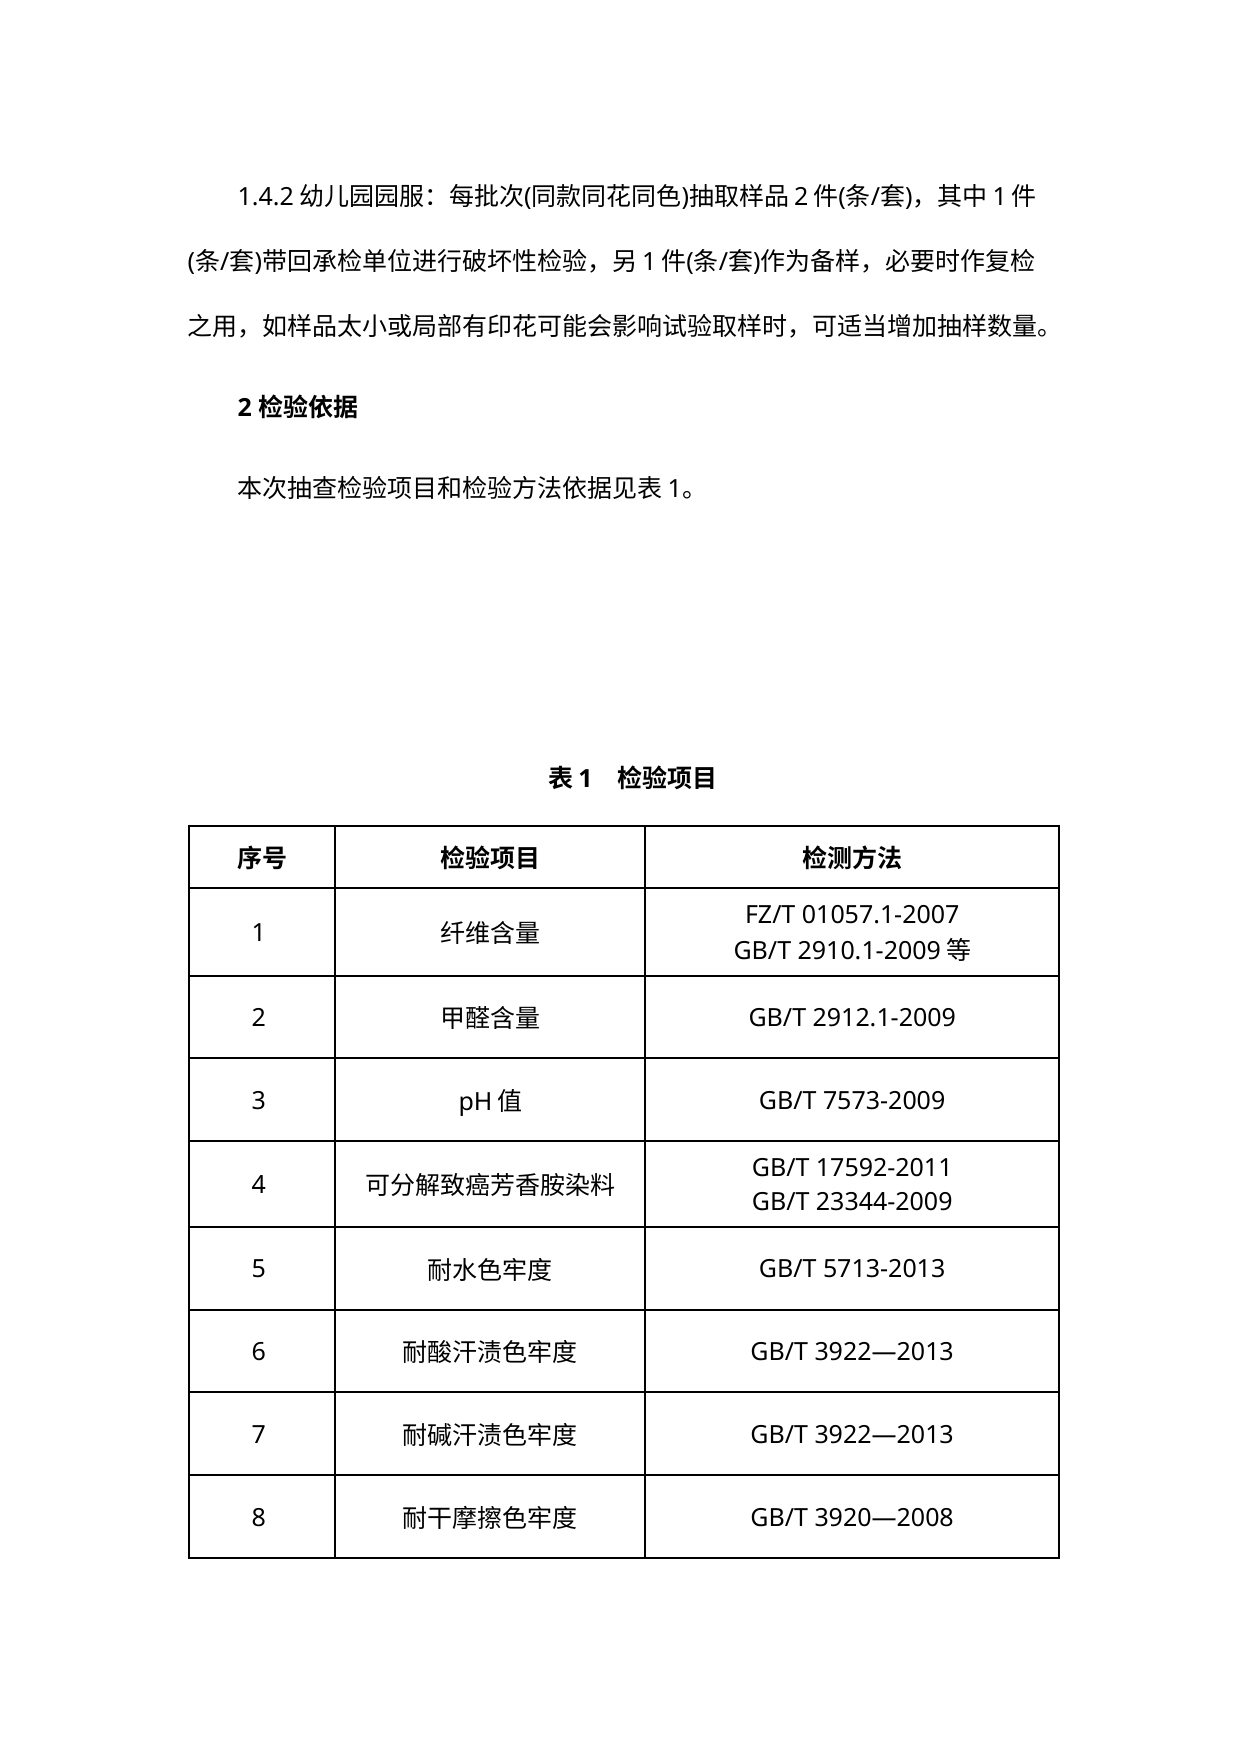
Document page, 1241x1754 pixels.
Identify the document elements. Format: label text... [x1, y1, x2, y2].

table_cell FZ/T 01057.1-2007 GB/T 2910.1-2009等 [646, 889, 1058, 974]
table_cell GB/T 2912.1-2009 [646, 977, 1058, 1057]
table_cell 耐酸汗渍色牢度 [336, 1311, 644, 1391]
table_cell GB/T 3922—2013 [646, 1311, 1058, 1391]
table_cell [190, 1059, 334, 1140]
table_cell pH值 [336, 1059, 644, 1140]
table_header 检验项目 [336, 827, 644, 887]
text 表1 检验项目 [187, 744, 1053, 809]
table_cell GB/T 5713-2013 [646, 1228, 1058, 1308]
table_cell GB/T 3920—2008 [646, 1476, 1058, 1557]
text 2 检验依据 [187, 373, 1053, 438]
table_cell [190, 1142, 334, 1226]
table_cell GB/T 17592-2011 GB/T 23344-2009 [646, 1142, 1058, 1226]
table_cell [190, 889, 334, 974]
table_cell 耐水色牢度 [336, 1228, 644, 1308]
text 本次抽查检验项目和检验方法依据见表1。 [187, 454, 1053, 519]
table_cell GB/T 7573-2009 [646, 1059, 1058, 1140]
table_cell [190, 1228, 334, 1308]
table_cell 可分解致癌芳香胺染料 [336, 1142, 644, 1226]
table_cell 耐干摩擦色牢度 [336, 1476, 644, 1557]
table_cell [190, 977, 334, 1057]
table_cell 纤维含量 [336, 889, 644, 974]
table_header 检测方法 [646, 827, 1058, 887]
table_cell GB/T 3922—2013 [646, 1393, 1058, 1474]
table_cell [190, 1311, 334, 1391]
text 1.4.2幼儿园园服：每批次(同款同花同色)抽取样品2件(条/套)，其中1件(条/套)带回承检单位进行破坏性检验，另1件(条/套)作为备样，必要时作复检之用，如样品太小或局部有印花可能会影响试验取样时，可适当增加抽样数量。 [187, 162, 1053, 357]
table_header 序号 [190, 827, 334, 887]
table_cell 耐碱汗渍色牢度 [336, 1393, 644, 1474]
table_cell [190, 1476, 334, 1557]
table_cell 甲醛含量 [336, 977, 644, 1057]
table_cell [190, 1393, 334, 1474]
